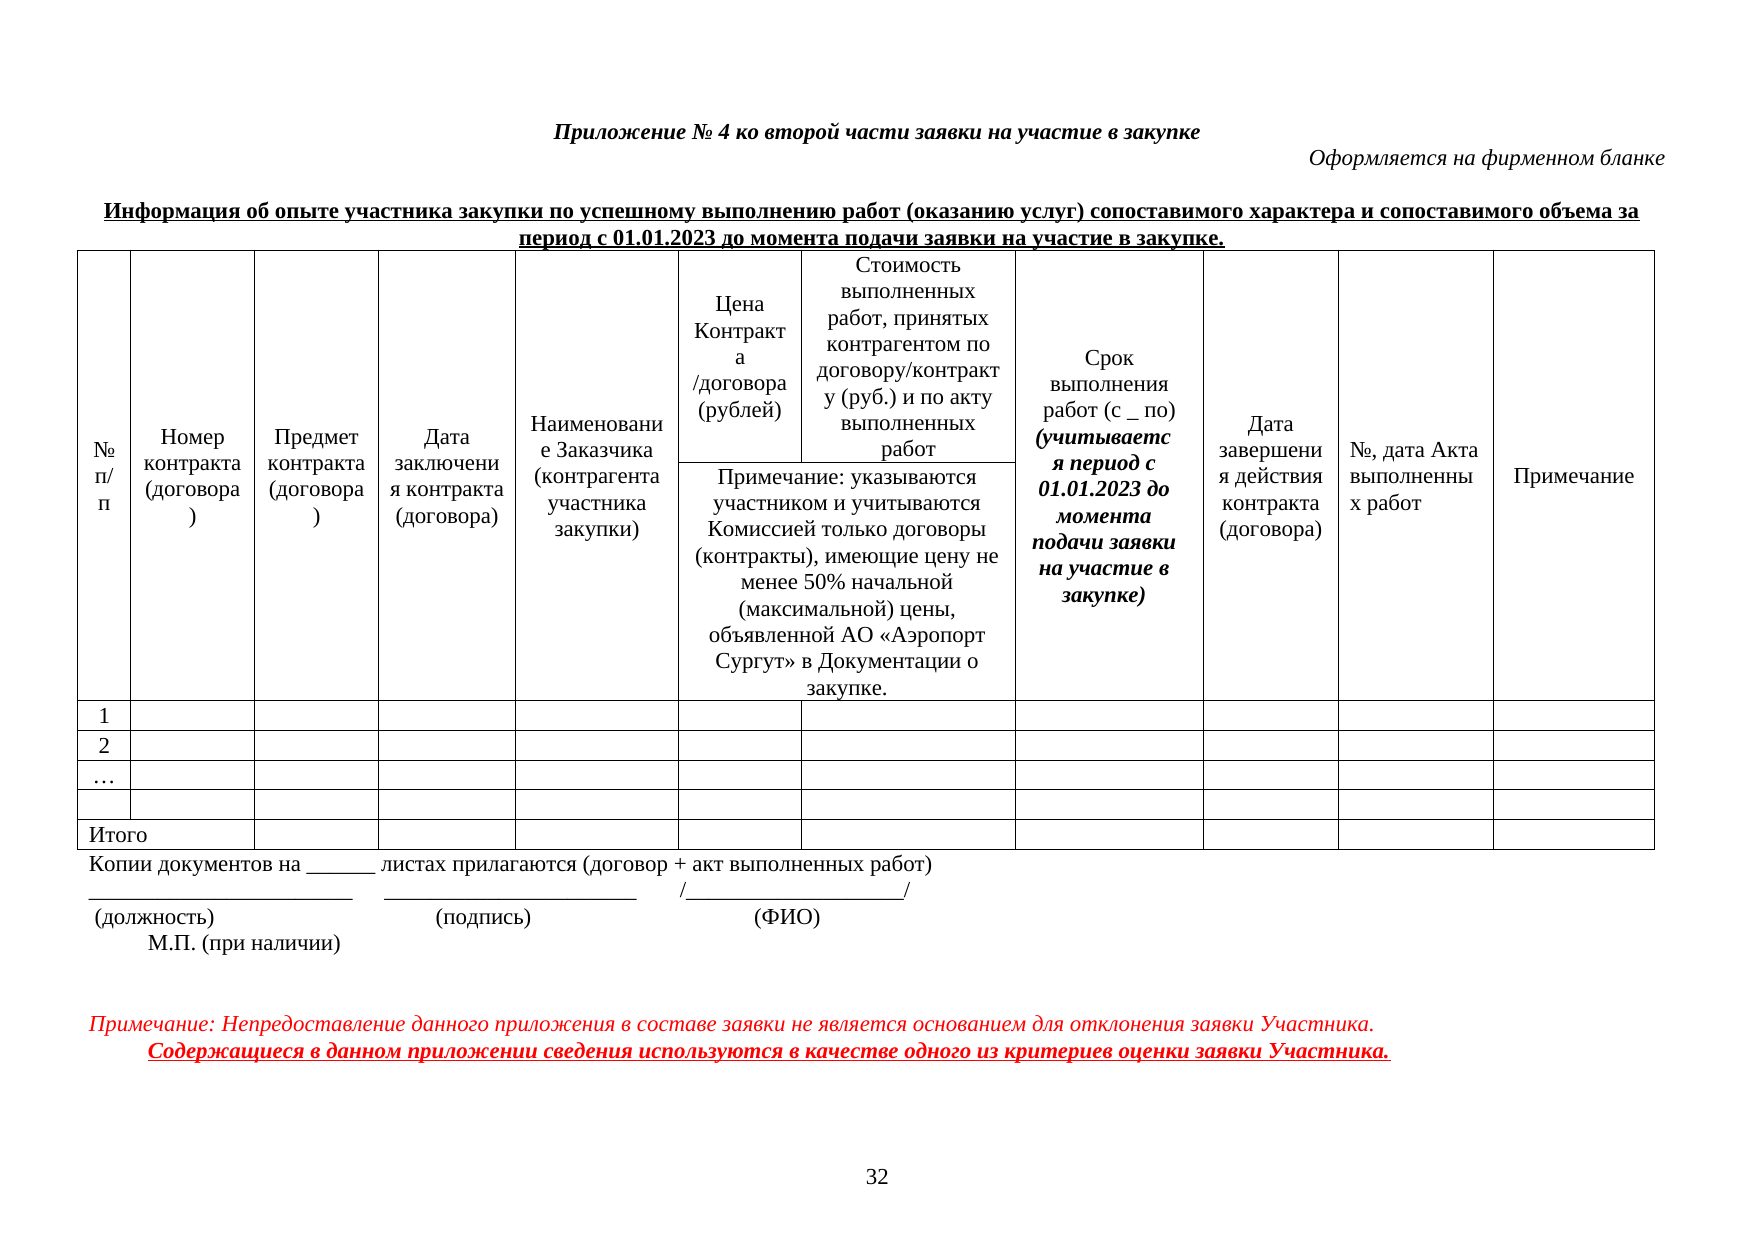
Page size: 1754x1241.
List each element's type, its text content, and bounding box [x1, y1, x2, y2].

table_cell [379, 761, 515, 789]
table_cell [255, 790, 378, 819]
table_cell [516, 790, 678, 819]
table_cell [78, 790, 130, 819]
table_cell [1204, 701, 1338, 730]
table_cell [1339, 701, 1493, 730]
table_cell Итого [78, 820, 254, 849]
table_cell [379, 820, 515, 849]
table_cell [1016, 820, 1203, 849]
table_cell [131, 790, 254, 819]
table_cell [802, 820, 1015, 849]
table_cell [379, 701, 515, 730]
text Приложение № 4 ко второй части заявки на участие в закупке [89, 118, 1665, 144]
table_cell [379, 731, 515, 759]
table_cell [802, 761, 1015, 789]
table_cell [1204, 731, 1338, 759]
table_header Дата завершения действия контракта (договора) [1204, 251, 1338, 700]
table_cell [1494, 731, 1654, 759]
table_header Срок выполнения работ (с _ по) (учитывается период с 01.01.2023 до момента подачи заявки на участие в закупке) [1016, 251, 1203, 700]
table_cell [255, 820, 378, 849]
table_cell … [78, 761, 130, 789]
table_header Цена Контракта /договора (рублей) [679, 251, 801, 462]
table_cell [516, 820, 678, 849]
table_cell [1339, 790, 1493, 819]
table_cell [1494, 790, 1654, 819]
table_cell [131, 761, 254, 789]
table_cell [802, 701, 1015, 730]
table_cell [1494, 701, 1654, 730]
table_header Номер контракта (договора) [131, 251, 254, 700]
table_cell Примечание: указываются участником и учитываются Комиссией только договоры (контракты), имеющие цену не менее 50% начальной (максимальной) цены, объявленной АО «Аэропорт Сургут» в Документации о закупке. [679, 463, 1015, 700]
table_header Стоимость выполненных работ, принятых контрагентом по договору/контракту (руб.) и по акту выполненных работ [802, 251, 1015, 462]
table_cell [1204, 761, 1338, 789]
table_cell [1016, 731, 1203, 759]
table_cell [255, 701, 378, 730]
table_cell [1339, 820, 1493, 849]
table_cell [516, 761, 678, 789]
text Информация об опыте участника закупки по успешному выполнению работ (оказанию услуг) сопоставимого характера и сопоставимого объема за период с 01.01.2023 до момента подачи заявки на участие в закупке. [93, 197, 1650, 250]
table_header Дата заключения контракта (договора) [379, 251, 515, 700]
text (должность) (подпись) (ФИО) [89, 903, 1665, 929]
table_header Предмет контракта (договора) [255, 251, 378, 700]
table_cell [802, 731, 1015, 759]
table_header Примечание [1494, 251, 1654, 700]
table_cell [1204, 820, 1338, 849]
table_cell [131, 701, 254, 730]
table_cell [679, 761, 801, 789]
text Копии документов на ______ листах прилагаются (договор + акт выполненных работ) [89, 850, 1665, 876]
table_cell [679, 701, 801, 730]
table_cell [516, 731, 678, 759]
table_cell [1494, 761, 1654, 789]
table_cell [131, 731, 254, 759]
table_cell [1494, 820, 1654, 849]
table_cell [679, 731, 801, 759]
table_cell [1016, 701, 1203, 730]
table_cell [1016, 790, 1203, 819]
table_cell [1339, 731, 1493, 759]
table_cell [679, 820, 801, 849]
text _______________________ ______________________ /___________________/ [89, 876, 1665, 903]
table_header №, дата Акта выполненных работ [1339, 251, 1493, 700]
table_cell [802, 790, 1015, 819]
table_cell [1339, 761, 1493, 789]
table_header № п/п [78, 251, 130, 700]
table_cell [255, 761, 378, 789]
text Содержащиеся в данном приложении сведения используются в качестве одного из критериев оценки заявки Участника. [89, 1037, 1665, 1063]
table_cell 1 [78, 701, 130, 730]
table_cell [679, 790, 801, 819]
table_cell [379, 790, 515, 819]
table_header Наименование Заказчика (контрагента участника закупки) [516, 251, 678, 700]
text Примечание: Непредоставление данного приложения в составе заявки не является основанием для отклонения заявки Участника. [89, 1011, 1665, 1037]
text Оформляется на фирменном бланке [89, 144, 1665, 171]
table_cell [1016, 761, 1203, 789]
table_cell 2 [78, 731, 130, 759]
table_cell [255, 731, 378, 759]
text М.П. (при наличии) [89, 929, 1665, 955]
table_cell [516, 701, 678, 730]
table_cell [1204, 790, 1338, 819]
